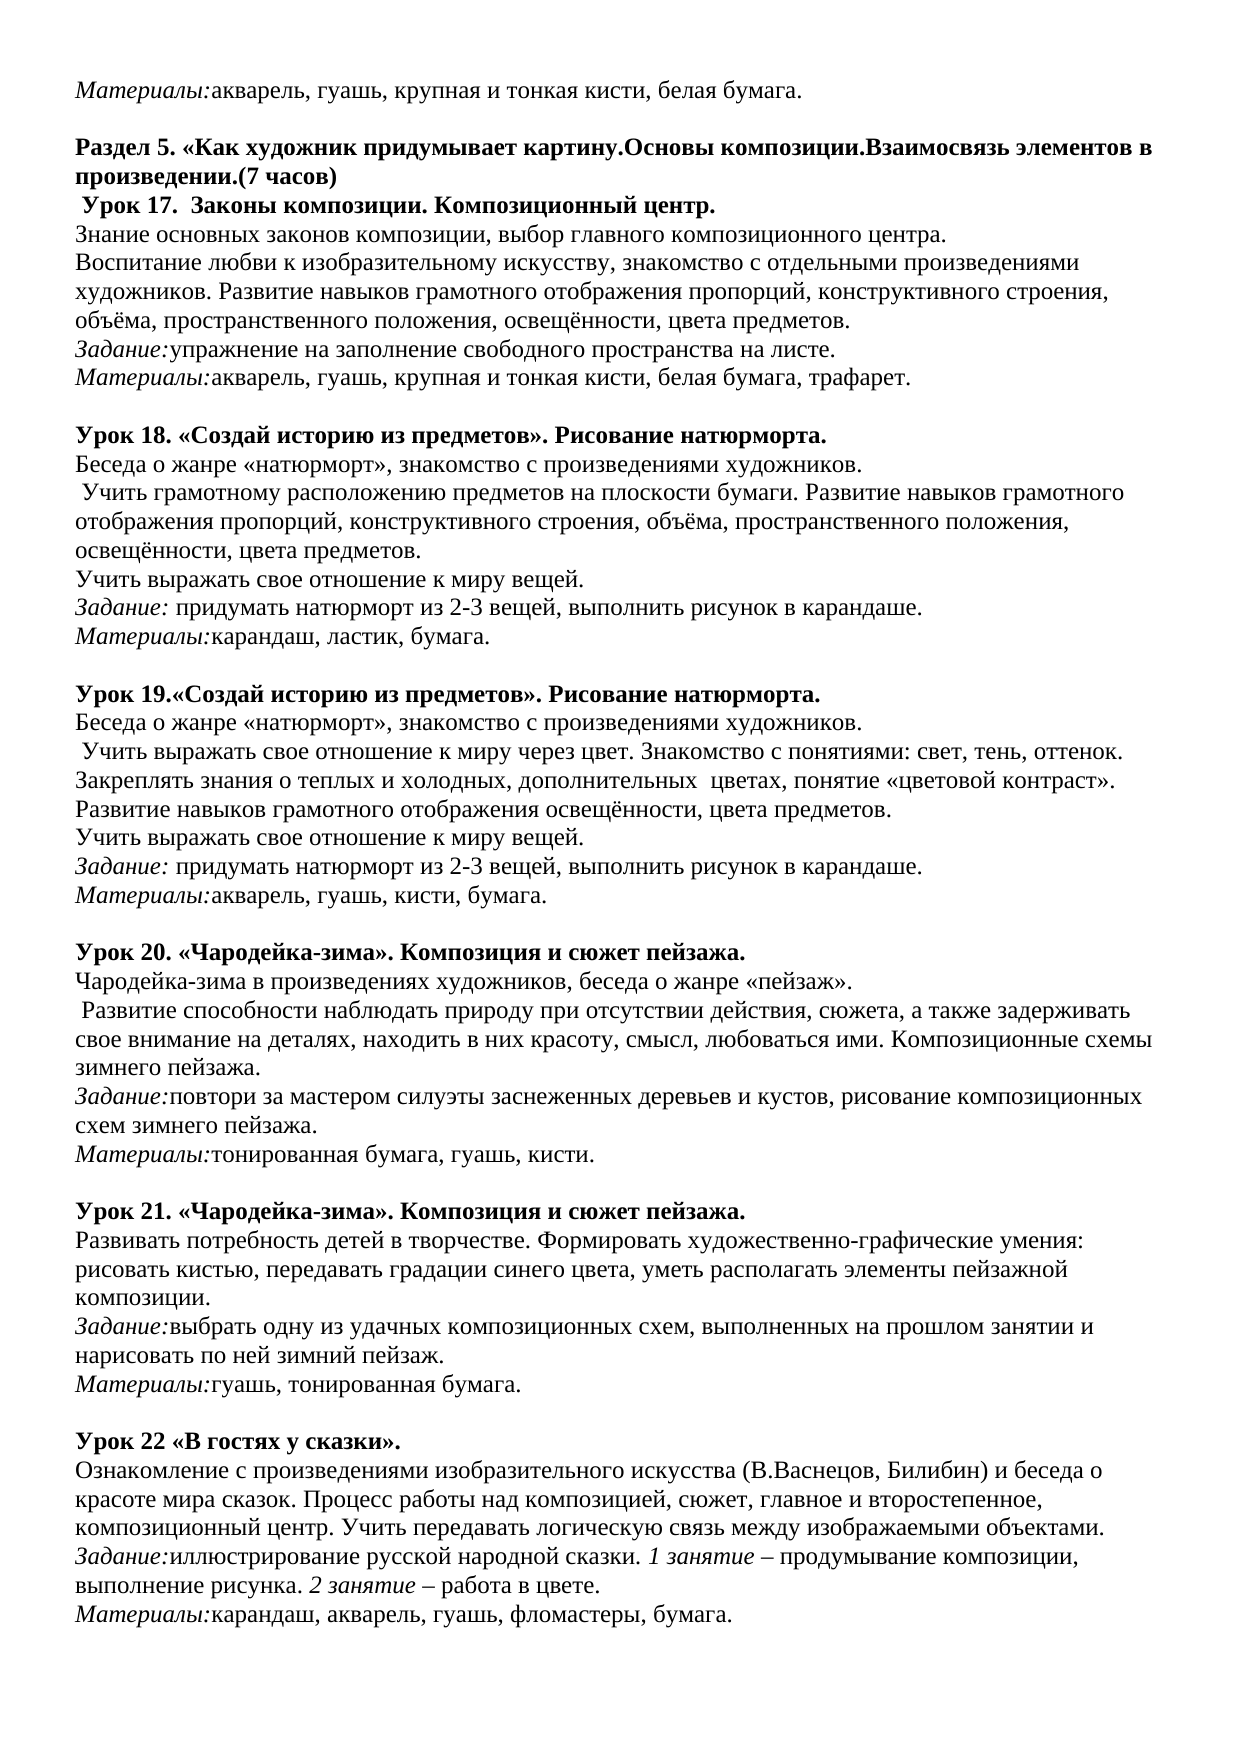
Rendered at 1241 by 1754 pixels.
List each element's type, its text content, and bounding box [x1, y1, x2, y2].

text Учить выражать свое отношение к миру вещей. [75, 564, 1165, 592]
text Задание:упражнение на заполнение свободного пространства на листе. [75, 334, 1165, 362]
text Урок 21. «Чародейка-зима». Композиция и сюжет пейзажа. [75, 1196, 1165, 1225]
text Чародейка-зима в произведениях художников, беседа о жанре «пейзаж». [75, 966, 1165, 995]
text Материалы:тонированная бумага, гуашь, кисти. [75, 1139, 1165, 1167]
text Задание:иллюстрирование русской народной сказки. 1 занятие – продумывание композиции, выполнение рисунка. 2 занятие – работа в цвете. [75, 1541, 1165, 1599]
text Материалы:гуашь, тонированная бумага. [75, 1369, 1165, 1397]
text Урок 22 «В гостях у сказки». [75, 1426, 1165, 1455]
text Материалы:карандаш, акварель, гуашь, фломастеры, бумага. [75, 1599, 1165, 1627]
text Развитие способности наблюдать природу при отсутствии действия, сюжета, а также задерживать свое внимание на деталях, находить в них красоту, смысл, любоваться ими. Композиционные схемы зимнего пейзажа. [75, 995, 1165, 1081]
text Материалы:акварель, гуашь, крупная и тонкая кисти, белая бумага, трафарет. [75, 362, 1165, 391]
text Материалы:акварель, гуашь, крупная и тонкая кисти, белая бумага. [75, 75, 1165, 104]
text Раздел 5. «Как художник придумывает картину.Основы композиции.Взаимосвязь элементов в произведении.(7 часов) [75, 132, 1165, 190]
text Урок 20. «Чародейка-зима». Композиция и сюжет пейзажа. [75, 937, 1165, 966]
text Учить грамотному расположению предметов на плоскости бумаги. Развитие навыков грамотного отображения пропорций, конструктивного строения, объёма, пространственного положения, освещённости, цвета предметов. [75, 477, 1165, 564]
text Знание основных законов композиции, выбор главного композиционного центра. [75, 219, 1165, 247]
text Задание:выбрать одну из удачных композиционных схем, выполненных на прошлом занятии и нарисовать по ней зимний пейзаж. [75, 1311, 1165, 1369]
text Материалы:акварель, гуашь, кисти, бумага. [75, 880, 1165, 909]
text Материалы:карандаш, ластик, бумага. [75, 621, 1165, 650]
text Урок 18. «Создай историю из предметов». Рисование натюрморта. [75, 420, 1165, 449]
text Задание:повтори за мастером силуэты заснеженных деревьев и кустов, рисование композиционных схем зимнего пейзажа. [75, 1081, 1165, 1139]
text Беседа о жанре «натюрморт», знакомство с произведениями художников. [75, 707, 1165, 736]
text Задание: придумать натюрморт из 2-3 вещей, выполнить рисунок в карандаше. [75, 851, 1165, 880]
text Учить выражать свое отношение к миру через цвет. Знакомство с понятиями: свет, тень, оттенок. Закреплять знания о теплых и холодных, дополнительных цветах, понятие «цветовой контраст». Развитие навыков грамотного отображения освещённости, цвета предметов. [75, 736, 1165, 822]
text Задание: придумать натюрморт из 2-3 вещей, выполнить рисунок в карандаше. [75, 592, 1165, 621]
text Развивать потребность детей в творчестве. Формировать художественно-графические умения: рисовать кистью, передавать градации синего цвета, уметь располагать элементы пейзажной композиции. [75, 1225, 1165, 1311]
text Урок 17. Законы композиции. Композиционный центр. [75, 190, 1165, 219]
text Урок 19.«Создай историю из предметов». Рисование натюрморта. [75, 679, 1165, 707]
text Учить выражать свое отношение к миру вещей. [75, 822, 1165, 851]
text Беседа о жанре «натюрморт», знакомство с произведениями художников. [75, 449, 1165, 477]
text Воспитание любви к изобразительному искусству, знакомство с отдельными произведениями художников. Развитие навыков грамотного отображения пропорций, конструктивного строения, объёма, пространственного положения, освещённости, цвета предметов. [75, 247, 1165, 334]
